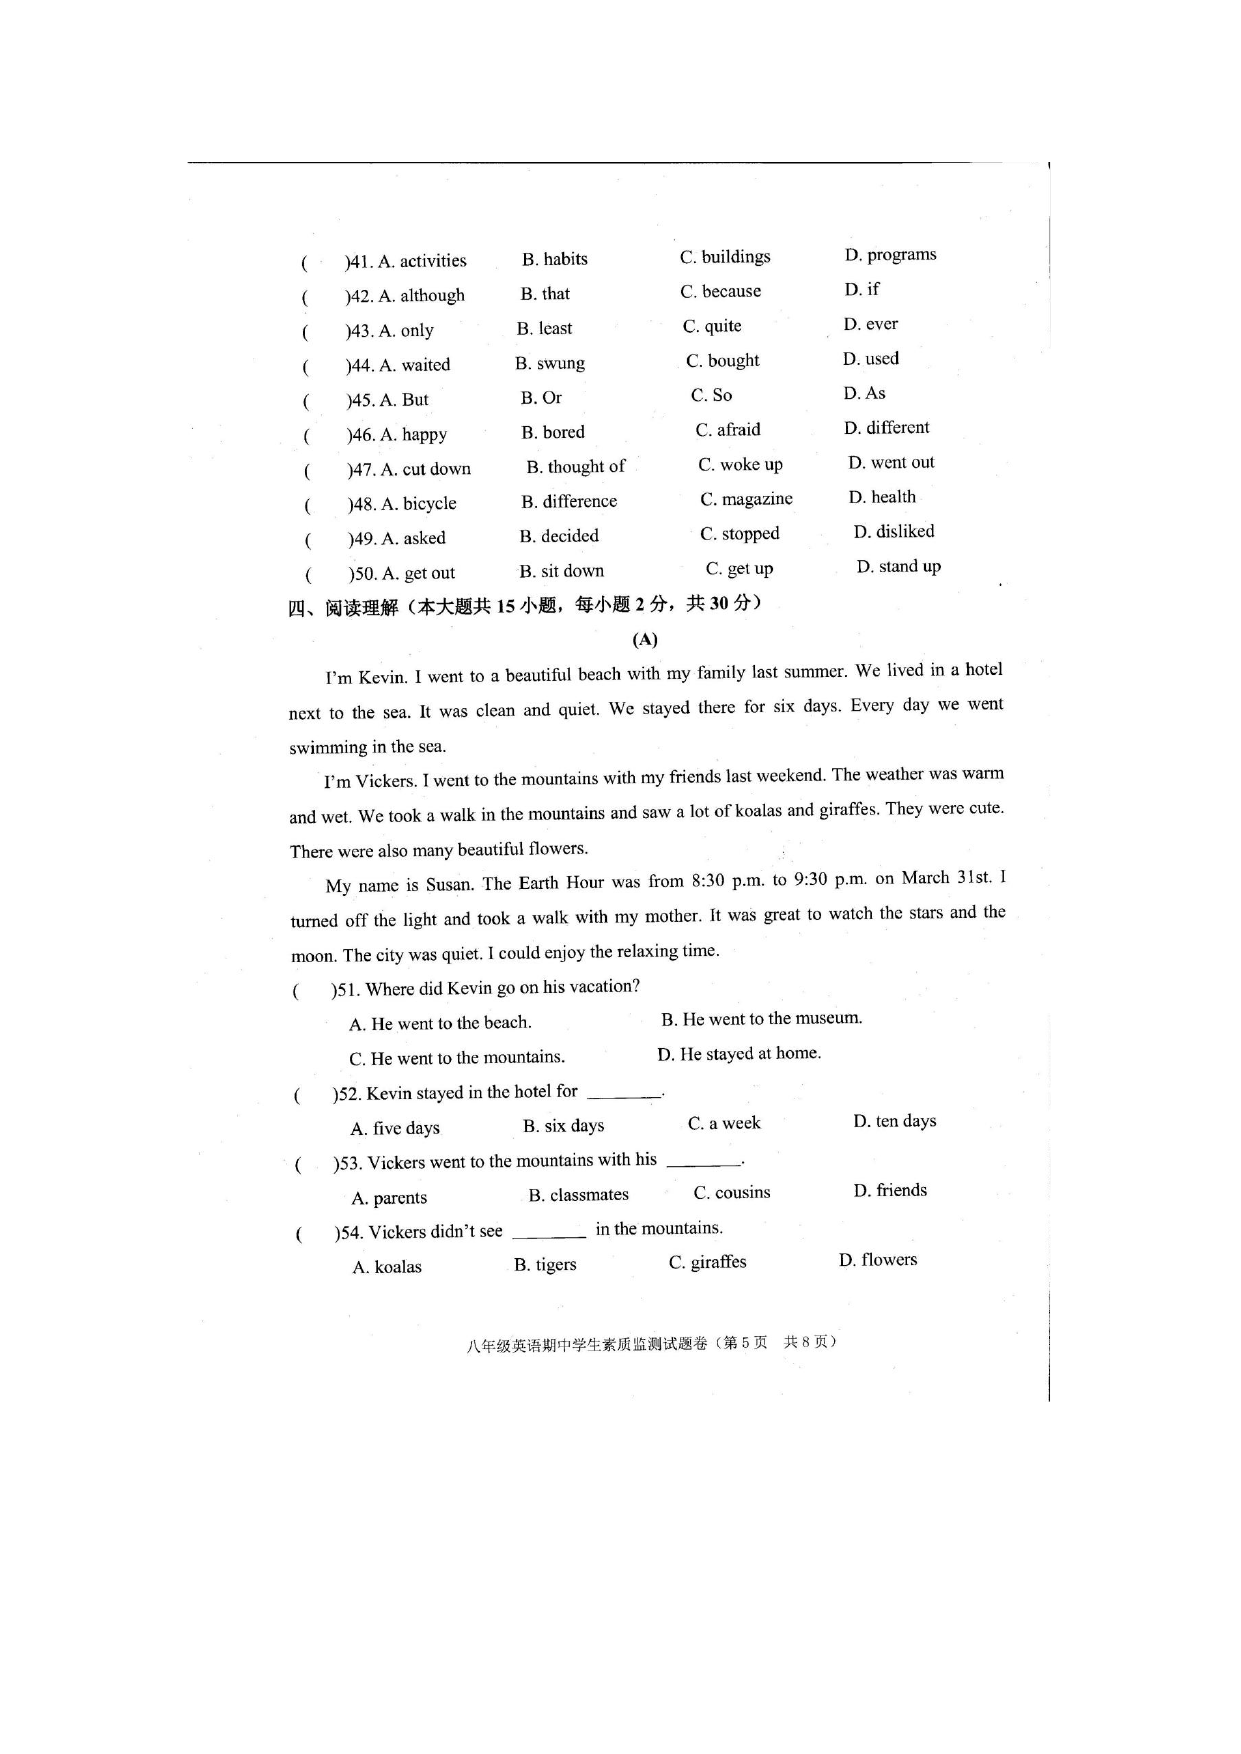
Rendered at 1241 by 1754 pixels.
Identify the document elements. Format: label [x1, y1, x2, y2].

picture [187, 162, 1051, 1402]
